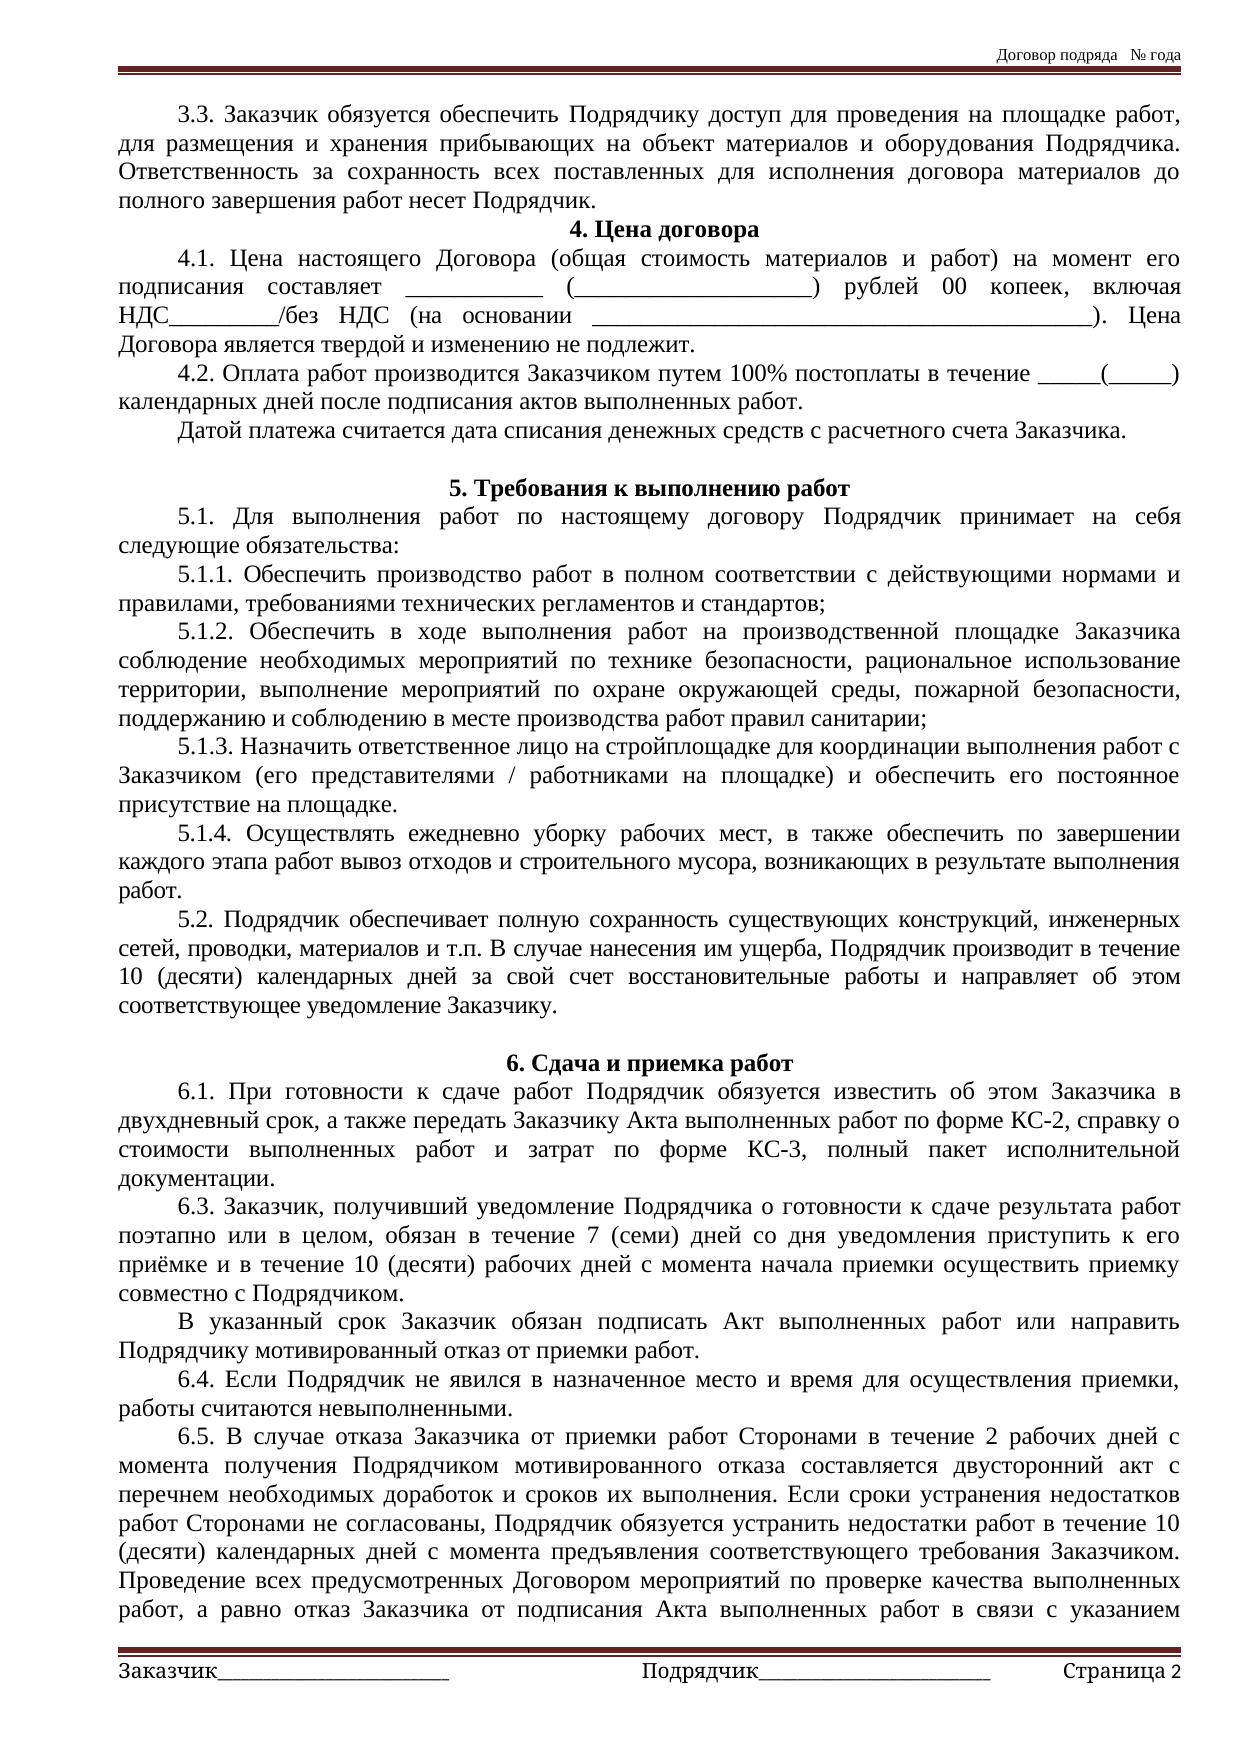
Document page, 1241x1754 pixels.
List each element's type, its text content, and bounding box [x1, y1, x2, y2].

text 4.1. Цена настоящего Договора (общая стоимость материалов и работ) на момент его подписания составляет ___________ (___________________) рублей 00 копеек, включая НДС_________/без НДС (на основании _________________________________________). Цена Договора является твердой и изменению не подлежит. [118, 243, 1181, 358]
text 4.2. Оплата работ производится Заказчиком путем 100% постоплаты в течение _____(_____) календарных дней после подписания актов выполненных работ. [118, 358, 1181, 415]
text 6.3. Заказчик, получивший уведомление Подрядчика о готовности к сдаче результата работ поэтапно или в целом, обязан в течение 7 (семи) дней со дня уведомления приступить к его приёмке и в течение 10 (десяти) рабочих дней с момента начала приемки осуществить приемку совместно с Подрядчиком. [118, 1191, 1181, 1306]
text 5.1.2. Обеспечить в ходе выполнения работ на производственной площадке Заказчика соблюдение необходимых мероприятий по технике безопасности, рациональное использование территории, выполнение мероприятий по охране окружающей среды, пожарной безопасности, поддержанию и соблюдению в месте производства работ правил санитарии; [118, 616, 1181, 731]
text 6.4. Если Подрядчик не явился в назначенное место и время для осуществления приемки, работы считаются невыполненными. [118, 1364, 1181, 1421]
text 5.1.3. Назначить ответственное лицо на стройплощадке для координации выполнения работ с Заказчиком (его представителями / работниками на площадке) и обеспечить его постоянное присутствие на площадке. [118, 731, 1181, 818]
text 5.1.4. Осуществлять ежедневно уборку рабочих мест, в также обеспечить по завершении каждого этапа работ вывоз отходов и строительного мусора, возникающих в результате выполнения работ. [118, 818, 1181, 904]
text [118, 1421, 1181, 1623]
text В указанный срок Заказчик обязан подписать Акт выполненных работ или направить Подрядчику мотивированный отказ от приемки работ. [118, 1306, 1181, 1364]
text 5.1.1. Обеспечить производство работ в полном соответствии с действующими нормами и правилами, требованиями технических регламентов и стандартов; [118, 559, 1181, 616]
text 3.3. Заказчик обязуется обеспечить Подрядчику доступ для проведения на площадке работ, для размещения и хранения прибывающих на объект материалов и оборудования Подрядчика. Ответственность за сохранность всех поставленных для исполнения договора материалов до полного завершения работ несет Подрядчик. [118, 99, 1181, 214]
text 5. Требования к выполнению работ [118, 473, 1181, 501]
text 4. Цена договора [118, 214, 1181, 243]
text 6.1. При готовности к сдаче работ Подрядчик обязуется известить об этом Заказчика в двухдневный срок, а также передать Заказчику Акта выполненных работ по форме КС-2, справку о стоимости выполненных работ и затрат по форме КС-3, полный пакет исполнительной документации. [118, 1076, 1181, 1191]
text 6. Сдача и приемка работ [118, 1048, 1181, 1076]
text 5.2. Подрядчик обеспечивает полную сохранность существующих конструкций, инженерных сетей, проводки, материалов и т.п. В случае нанесения им ущерба, Подрядчик производит в течение 10 (десяти) календарных дней за свой счет восстановительные работы и направляет об этом соответствующее уведомление Заказчику. [118, 904, 1181, 1019]
text 5.1. Для выполнения работ по настоящему договору Подрядчик принимает на себя следующие обязательства: [118, 501, 1181, 559]
text Датой платежа считается дата списания денежных средств с расчетного счета Заказчика. [118, 415, 1181, 444]
